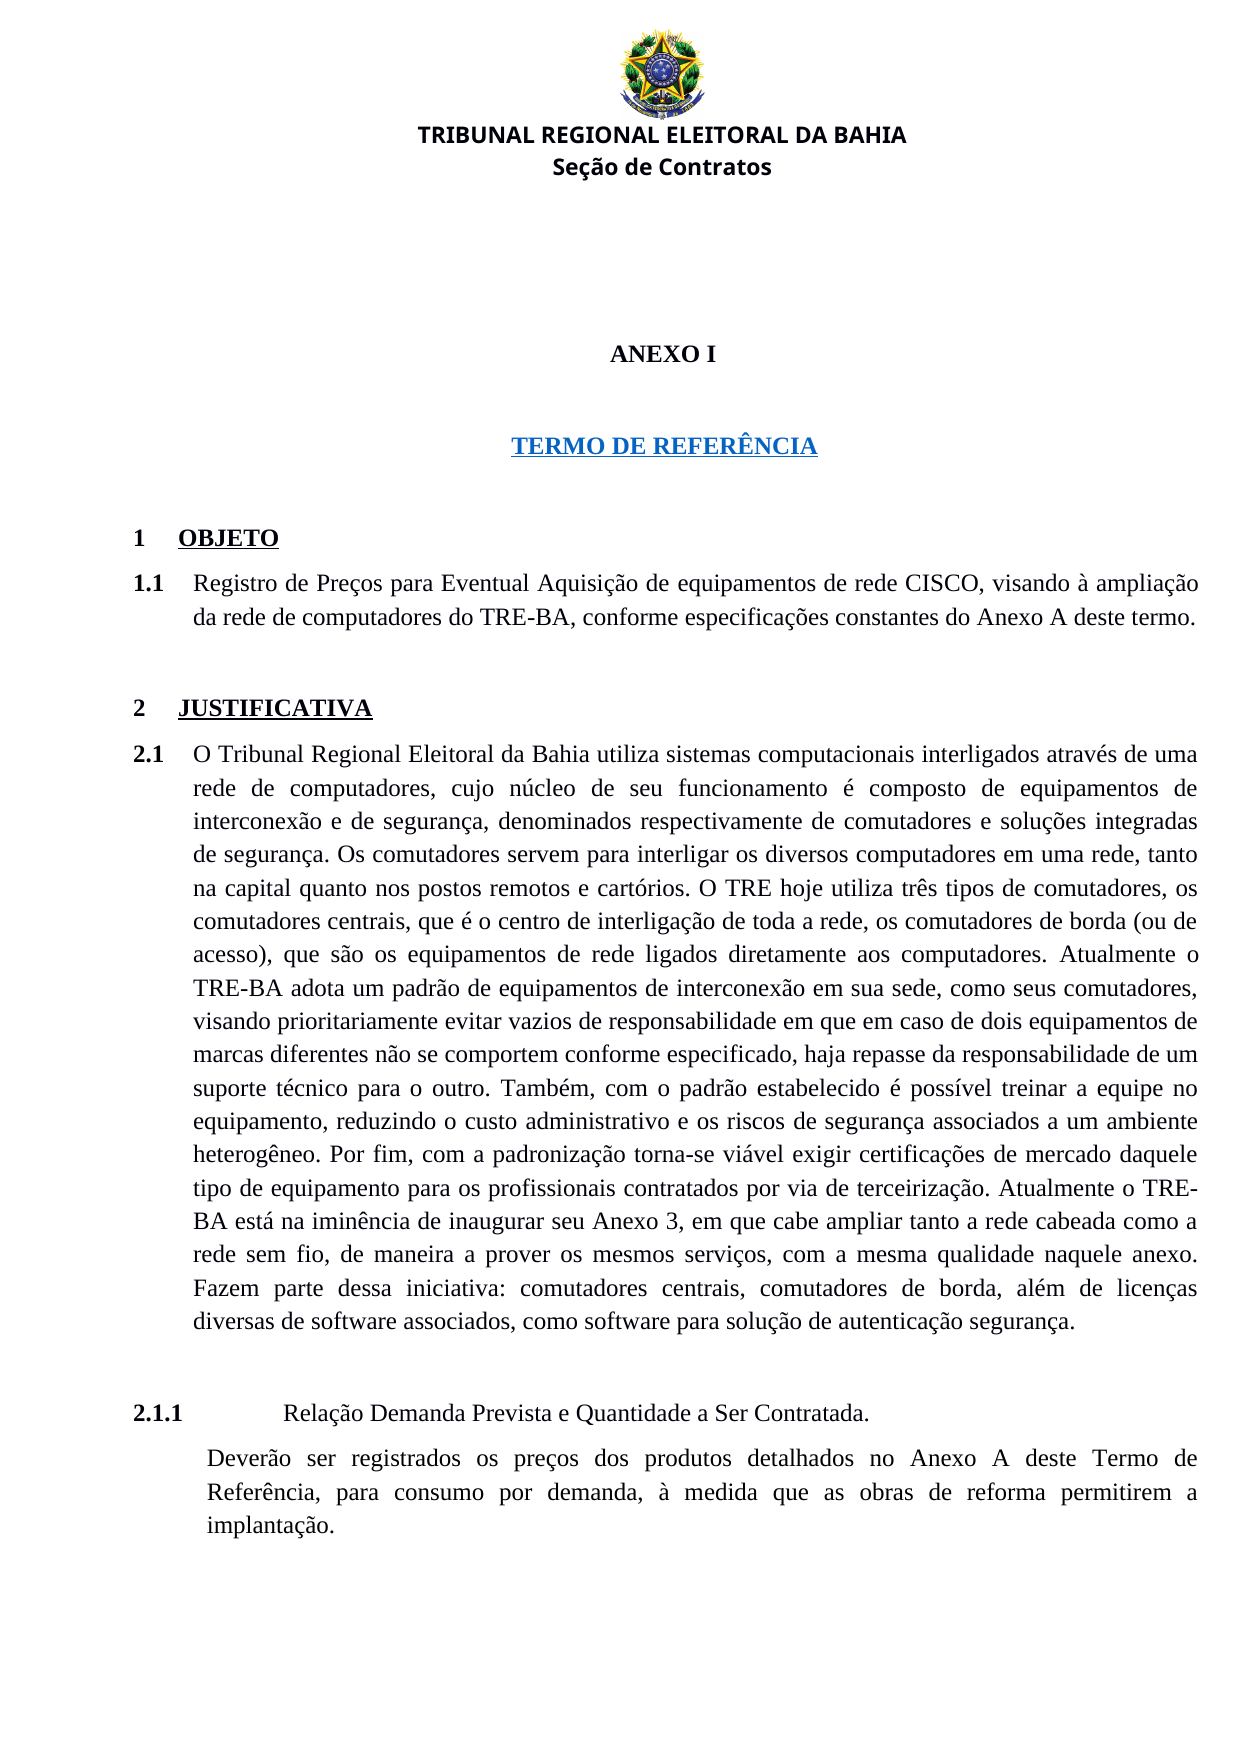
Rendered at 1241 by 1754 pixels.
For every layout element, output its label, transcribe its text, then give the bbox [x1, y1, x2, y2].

list Relação Demanda Prevista e Quantidade a Ser Contratada. [133, 1394, 1199, 1428]
list JUSTIFICATIVA [133, 690, 1166, 723]
text ANEXO I [133, 336, 1193, 369]
list OBJETO [133, 519, 1166, 553]
list Registro de Preços para Eventual Aquisição de equipamentos de rede CISCO, visando à ampliação da rede de computadores do TRE-BA, conforme especificações constantes do Anexo A deste termo. [133, 565, 1199, 632]
text TERMO DE REFERÊNCIA [133, 428, 1196, 461]
list O Tribunal Regional Eleitoral da Bahia utiliza sistemas computacionais interligados através de uma rede de computadores, cujo núcleo de seu funcionamento é composto de equipamentos de interconexão e de segurança, denominados respectivamente de comutadores e soluções integradas de segurança. Os comutadores servem para interligar os diversos computadores em uma rede, tanto na capital quanto nos postos remotos e cartórios. O TRE hoje utiliza três tipos de comutadores, os comutadores centrais, que é o centro de interligação de toda a rede, os comutadores de borda (ou de acesso), que são os equipamentos de rede ligados diretamente aos computadores. Atualmente o TRE-BA adota um padrão de equipamentos de interconexão em sua sede, como seus comutadores, visando prioritariamente evitar vazios de responsabilidade em que em caso de dois equipamentos de marcas diferentes não se comportem conforme especificado, haja repasse da responsabilidade de um suporte técnico para o outro. Também, com o padrão estabelecido é possível treinar a equipe no equipamento, reduzindo o custo administrativo e os riscos de segurança associados a um ambiente heterogêneo. Por fim, com a padronização torna-se viável exigir certificações de mercado daquele tipo de equipamento para os profissionais contratados por via de terceirização. Atualmente o TRE-BA está na iminência de inaugurar seu Anexo 3, em que cabe ampliar tanto a rede cabeada como a rede sem fio, de maneira a prover os mesmos serviços, com a mesma qualidade naquele anexo. Fazem parte dessa iniciativa: comutadores centrais, comutadores de borda, além de licenças diversas de software associados, como software para solução de autenticação segurança. [133, 736, 1199, 1336]
text Deverão ser registrados os preços dos produtos detalhados no Anexo A deste Termo de Referência, para consumo por demanda, à medida que as obras de reforma permitirem a implantação. [207, 1440, 1199, 1540]
